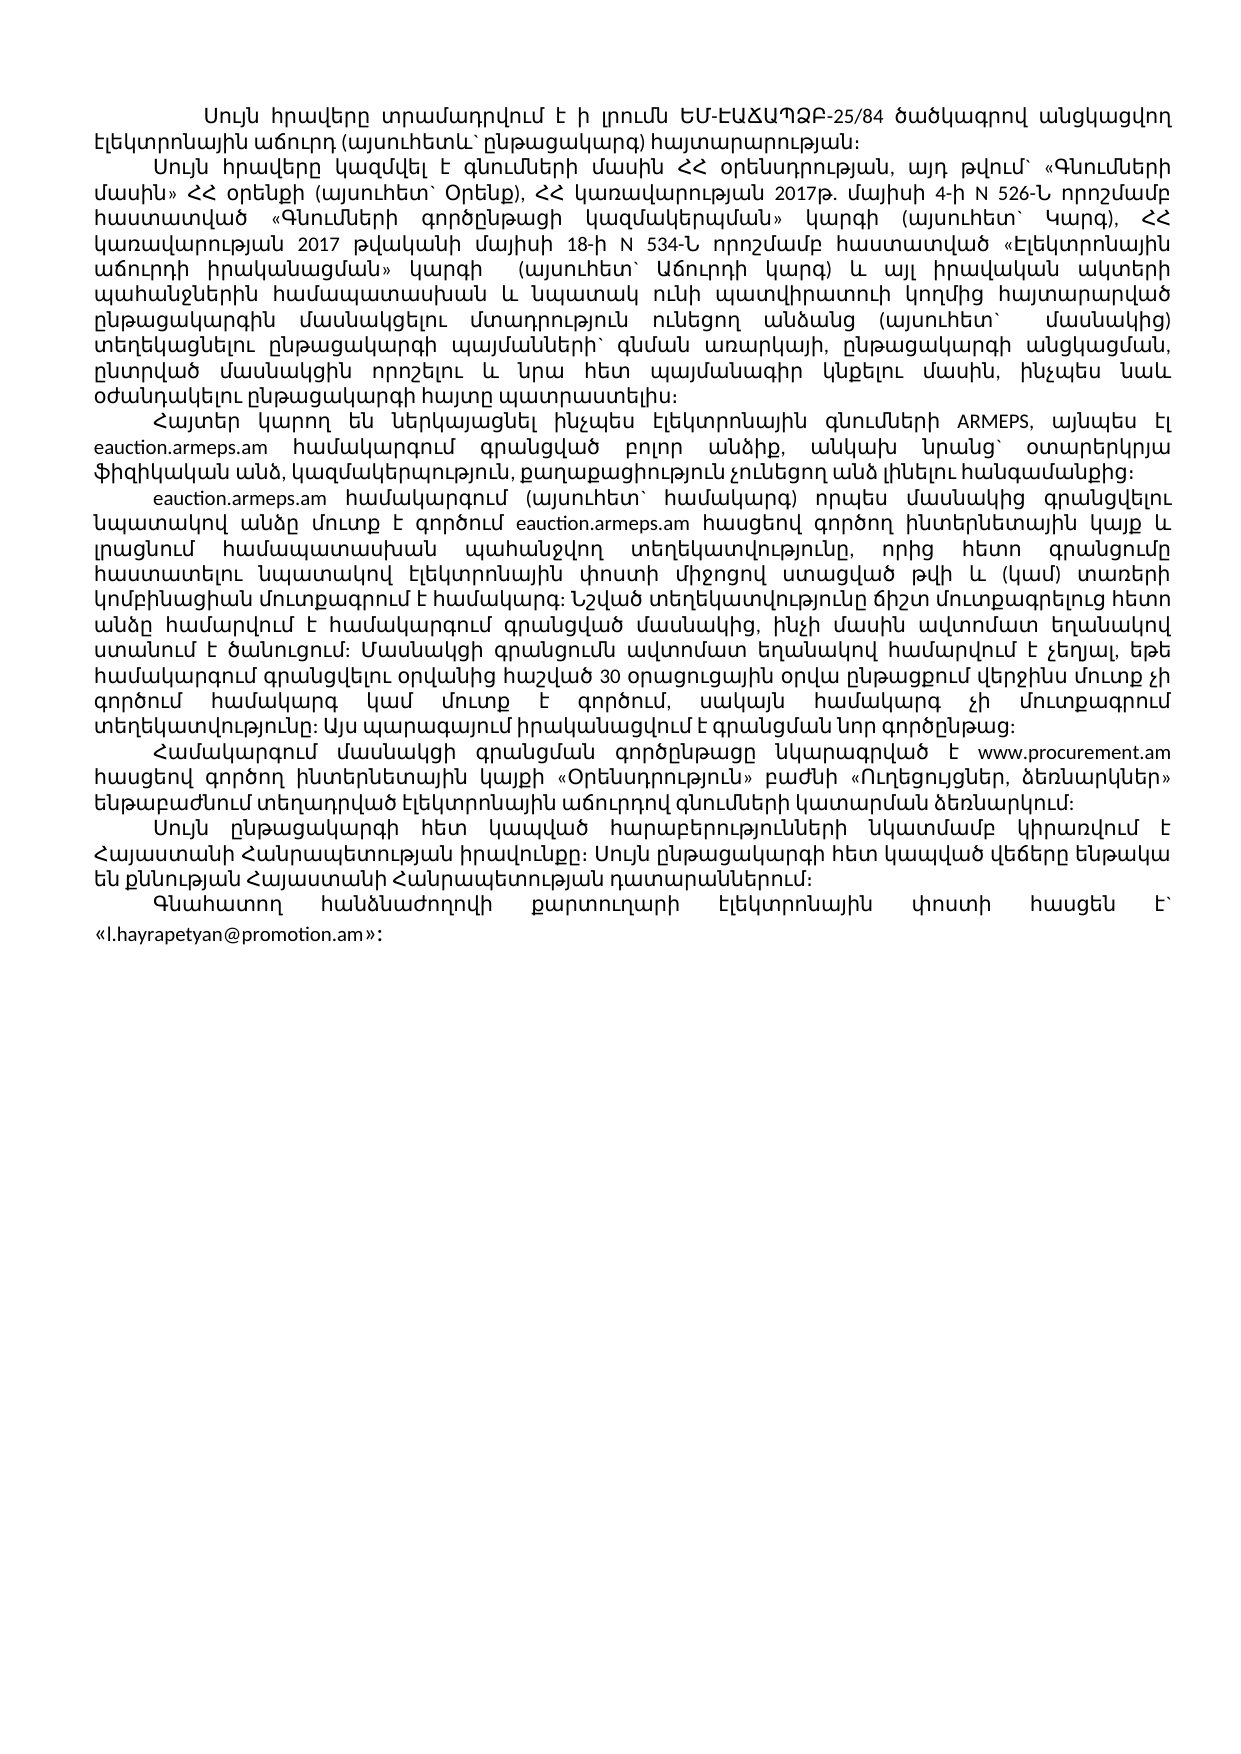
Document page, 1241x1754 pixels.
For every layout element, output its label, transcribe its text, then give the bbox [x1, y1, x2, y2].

text Սույն ընթացակարգի հետ կապված հարաբերությունների նկատմամբ կիրառվում է Հայաստանի Հանրապետության իրավունքը։ Սույն ընթացակարգի հետ կապված վեճերը ենթակա են քննության Հայաստանի Հանրապետության դատարաններում։ [94, 815, 1171, 892]
text Սույն հրավերը կազմվել է գնումների մասին ՀՀ օրենսդրության, այդ թվում` «Գնումների մասին» ՀՀ օրենքի (այսուհետ` Օրենք), ՀՀ կառավարության 2017թ. մայիսի 4-ի N 526-Ն որոշմամբ հաստատված «Գնումների գործընթացի կազմակերպման» կարգի (այսուհետ` Կարգ), ՀՀ կառավարության 2017 թվականի մայիսի 18-ի N 534-Ն որոշմամբ հաստատված «Էլեկտրոնային աճուրդի իրականացման» կարգի (այսուհետ` Աճուրդի կարգ) և այլ իրավական ակտերի պահանջներին համապատասխան և նպատակ ունի պատվիրատուի կողմից հայտարարված ընթացակարգին մասնակցելու մտադրություն ունեցող անձանց (այսուհետ` մասնակից) տեղեկացնելու ընթացակարգի պայմանների` գնման առարկայի, ընթացակարգի անցկացման, ընտրված մասնակցին որոշելու և նրա հետ պայմանագիր կնքելու մասին, ինչպես նաև օժանդակելու ընթացակարգի հայտը պատրաստելիս։ [94, 154, 1171, 409]
text eauction.armeps.am համակարգում (այսուհետ` համակարգ) որպես մասնակից գրանցվելու նպատակով անձը մուտք է գործում eauction.armeps.am հասցեով գործող ինտերնետային կայք և լրացնում համապատասխան պահանջվող տեղեկատվությունը, որից հետո գրանցումը հաստատելու նպատակով էլեկտրոնային փոստի միջոցով ստացված թվի և (կամ) տառերի կոմբինացիան մուտքագրում է համակարգ: Նշված տեղեկատվությունը ճիշտ մուտքագրելուց հետո անձը համարվում է համակարգում գրանցված մասնակից, ինչի մասին ավտոմատ եղանակով ստանում է ծանուցում: Մասնակցի գրանցումն ավտոմատ եղանակով համարվում է չեղյալ, եթե համակարգում գրանցվելու օրվանից հաշված 30 օրացուցային օրվա ընթացքում վերջինս մուտք չի գործում համակարգ կամ մուտք է գործում, սակայն համակարգ չի մուտքագրում տեղեկատվությունը: Այս պարագայում իրականացվում է գրանցման նոր գործընթաց: [94, 485, 1171, 739]
text Գնահատող հանձնաժողովի քարտուղարի էլեկտրոնային փոստի հասցեն է` «l.hayrapetyan@promotion.am»: [94, 892, 1171, 948]
text Հայտեր կարող են ներկայացնել ինչպես էլեկտրոնային գնումների ARMEPS, այնպես էլ eauction.armeps.am համակարգում գրանցված բոլոր անձիք, անկախ նրանց` օտարերկրյա ֆիզիկական անձ, կազմակերպություն, քաղաքացիություն չունեցող անձ լինելու հանգամանքից։ [94, 409, 1171, 485]
text Համակարգում մասնակցի գրանցման գործընթացը նկարագրված է www.procurement.am հասցեով գործող ինտերնետային կայքի «Օրենսդրություն» բաժնի «Ուղեցույցներ, ձեռնարկներ» ենթաբաժնում տեղադրված էլեկտրոնային աճուրդով գնումների կատարման ձեռնարկում: [94, 739, 1171, 815]
text Սույն հրավերը տրամադրվում է ի լրումն ԵՄ-ԷԱՃԱՊՁԲ-25/84 ծածկագրով անցկացվող էլեկտրոնային աճուրդ (այսուհետև` ընթացակարգ) հայտարարության։ [94, 104, 1171, 154]
